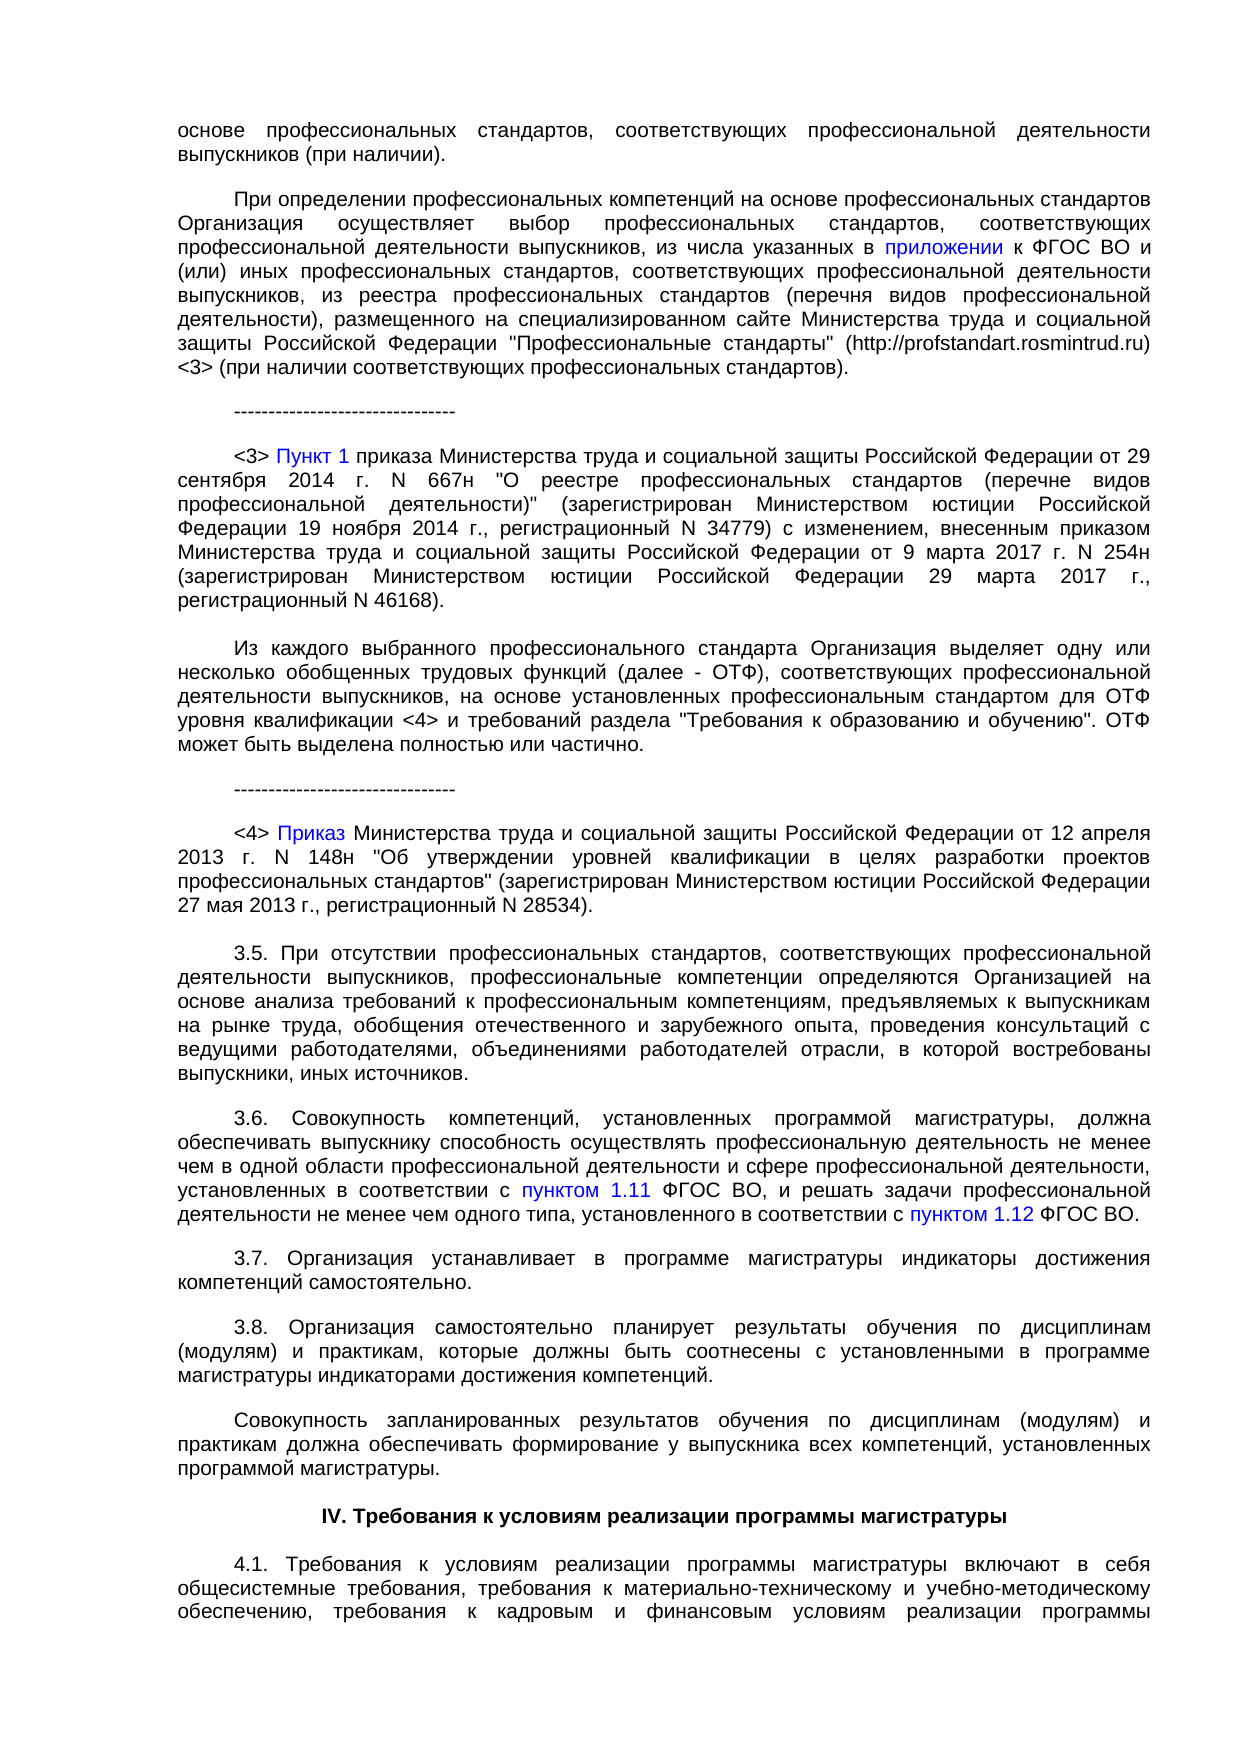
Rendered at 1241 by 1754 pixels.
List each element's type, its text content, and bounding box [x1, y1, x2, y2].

text -------------------------------- [177, 776, 1152, 800]
text -------------------------------- [177, 399, 1152, 423]
text 3.7. Организация устанавливает в программе магистратуры индикаторы достижения компетенций самостоятельно. [177, 1246, 1152, 1294]
text <4> Приказ Министерства труда и социальной защиты Российской Федерации от 12 апреля 2013 г. N 148н "Об утверждении уровней квалификации в целях разработки проектов профессиональных стандартов" (зарегистрирован Министерством юстиции Российской Федерации 27 мая 2013 г., регистрационный N 28534). [177, 821, 1152, 917]
text Совокупность запланированных результатов обучения по дисциплинам (модулям) и практикам должна обеспечивать формирование у выпускника всех компетенций, установленных программой магистратуры. [177, 1408, 1152, 1479]
text Из каждого выбранного профессионального стандарта Организация выделяет одну или несколько обобщенных трудовых функций (далее - ОТФ), соответствующих профессиональной деятельности выпускников, на основе установленных профессиональным стандартом для ОТФ уровня квалификации <4> и требований раздела "Требования к образованию и обучению". ОТФ может быть выделена полностью или частично. [177, 636, 1152, 756]
text <3> Пункт 1 приказа Министерства труда и социальной защиты Российской Федерации от 29 сентября 2014 г. N 667н "О реестре профессиональных стандартов (перечне видов профессиональной деятельности)" (зарегистрирован Министерством юстиции Российской Федерации 19 ноября 2014 г., регистрационный N 34779) с изменением, внесенным приказом Министерства труда и социальной защиты Российской Федерации от 9 марта 2017 г. N 254н (зарегистрирован Министерством юстиции Российской Федерации 29 марта 2017 г., регистрационный N 46168). [177, 444, 1152, 612]
title IV. Требования к условиям реализации программы магистратуры [177, 1503, 1152, 1527]
text При определении профессиональных компетенций на основе профессиональных стандартов Организация осуществляет выбор профессиональных стандартов, соответствующих профессиональной деятельности выпускников, из числа указанных в приложении к ФГОС ВО и (или) иных профессиональных стандартов, соответствующих профессиональной деятельности выпускников, из реестра профессиональных стандартов (перечня видов профессиональной деятельности), размещенного на специализированном сайте Министерства труда и социальной защиты Российской Федерации "Профессиональные стандарты" (http://profstandart.rosmintrud.ru) <3> (при наличии соответствующих профессиональных стандартов). [177, 187, 1152, 378]
text 3.6. Совокупность компетенций, установленных программой магистратуры, должна обеспечивать выпускнику способность осуществлять профессиональную деятельность не менее чем в одной области профессиональной деятельности и сфере профессиональной деятельности, установленных в соответствии с пунктом 1.11 ФГОС ВО, и решать задачи профессиональной деятельности не менее чем одного типа, установленного в соответствии с пунктом 1.12 ФГОС ВО. [177, 1106, 1152, 1225]
text 3.8. Организация самостоятельно планирует результаты обучения по дисциплинам (модулям) и практикам, которые должны быть соотнесены с установленными в программе магистратуры индикаторами достижения компетенций. [177, 1315, 1152, 1387]
text 3.5. При отсутствии профессиональных стандартов, соответствующих профессиональной деятельности выпускников, профессиональные компетенции определяются Организацией на основе анализа требований к профессиональным компетенциям, предъявляемых к выпускникам на рынке труда, обобщения отечественного и зарубежного опыта, проведения консультаций с ведущими работодателями, объединениями работодателей отрасли, в которой востребованы выпускники, иных источников. [177, 941, 1152, 1085]
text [177, 1551, 1152, 1623]
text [177, 118, 1152, 166]
